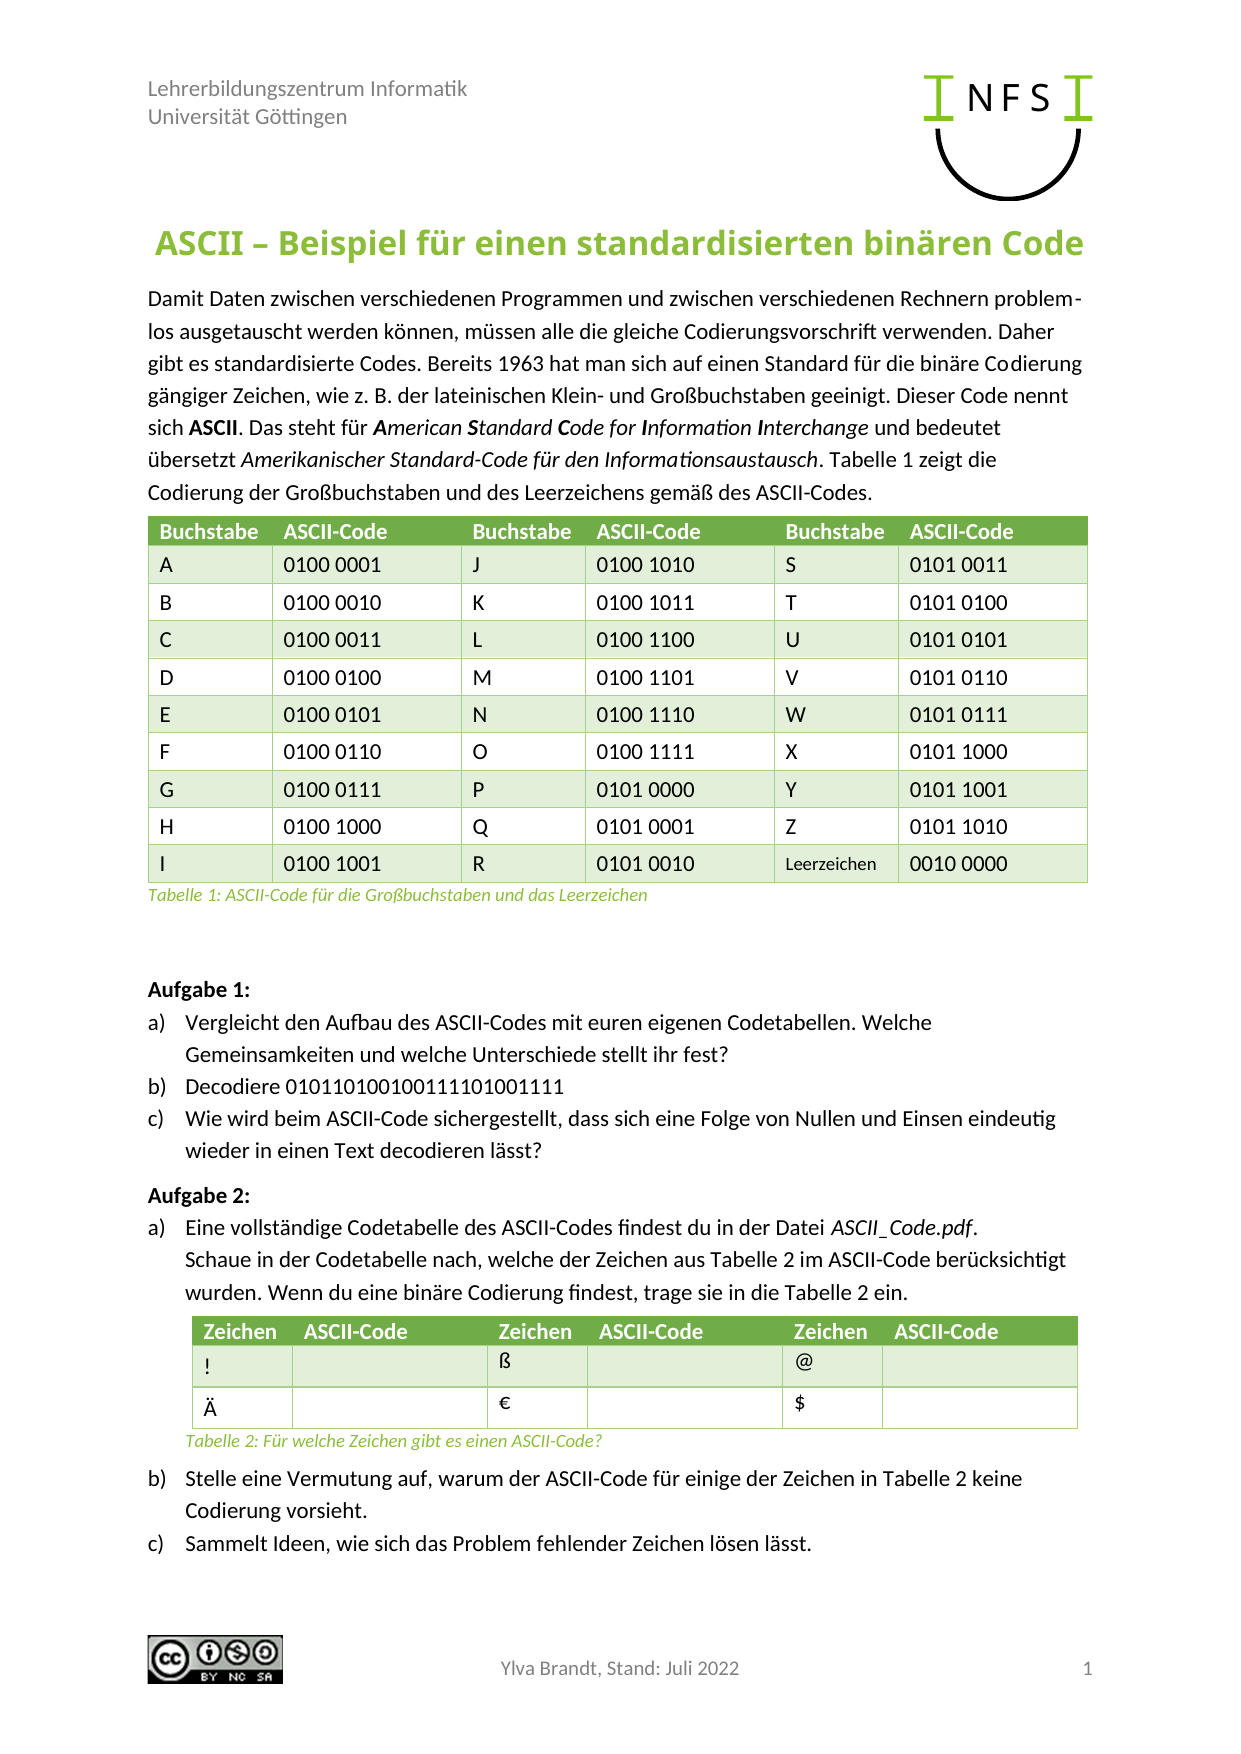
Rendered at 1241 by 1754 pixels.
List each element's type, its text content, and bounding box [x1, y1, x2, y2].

table_cell 0100 0011 [273, 621, 461, 657]
table_cell N [462, 696, 585, 732]
table_cell 0100 1010 [586, 546, 774, 583]
table_cell A [149, 546, 272, 583]
table_cell H [149, 808, 272, 844]
table_cell $ [783, 1388, 882, 1428]
list Vergleicht den Aufbau des ASCII-Codes mit euren eigenen Codetabellen. Welche Gemeinsamkeiten und welche Unterschiede stellt ihr fest? [148, 1008, 1093, 1068]
picture [147, 1635, 283, 1684]
table_cell 0010 0000 [899, 845, 1087, 882]
table_cell @ [783, 1346, 882, 1386]
table_cell W [775, 696, 898, 732]
table_cell [883, 1346, 1077, 1386]
table_cell 0100 1000 [273, 808, 461, 844]
table_cell J [462, 546, 585, 583]
table_cell 0100 0001 [273, 546, 461, 583]
table_cell Z [775, 808, 898, 844]
table_header ASCII-Code [273, 517, 461, 545]
table_header Buchstabe [775, 517, 898, 545]
table_cell 0101 0011 [899, 546, 1087, 583]
table_cell 0100 0111 [273, 771, 461, 807]
table_cell 0100 1001 [273, 845, 461, 882]
table_cell 0101 1010 [899, 808, 1087, 844]
table_cell 0100 1110 [586, 696, 774, 732]
table_cell R [462, 845, 585, 882]
text Damit Daten zwischen verschiedenen Programmen und zwischen verschiedenen Rechnern problemlos ausgetauscht werden können, müssen alle die gleiche Codierungsvorschrift verwenden. Daher gibt es standardisierte Codes. Bereits 1963 hat man sich auf einen Standard für die binäre Codierung gängiger Zeichen, wie z. B. der lateinischen Klein- und Großbuchstaben geeinigt. Dieser Code nennt sich ASCII. Das steht für American Standard Code for Information Interchange und bedeutet übersetzt Amerikanischer Standard-Code für den Informationsaustausch. Tabelle 1 zeigt die Codierung der Großbuchstaben und des Leerzeichens gemäß des ASCII-Codes. [148, 284, 1093, 506]
table_header Zeichen [193, 1317, 292, 1345]
table_cell [293, 1388, 487, 1428]
table_cell 0100 0110 [273, 733, 461, 769]
table_cell Leerzeichen [775, 845, 898, 882]
table_header Buchstabe [149, 517, 272, 545]
table_cell 0100 0100 [273, 659, 461, 695]
table_cell G [149, 771, 272, 807]
table_header ASCII-Code [899, 517, 1087, 545]
table_cell 0100 0010 [273, 584, 461, 620]
table_cell [588, 1388, 782, 1428]
table_cell 0101 0110 [899, 659, 1087, 695]
table_header Zeichen [488, 1317, 587, 1345]
list Schaue in der Codetabelle nach, welche der Zeichen aus Tabelle 2 im ASCII-Code berücksichtigt wurden. Wenn du eine binäre Codierung findest, trage sie in die Tabelle 2 ein. [185, 1245, 1093, 1306]
table_header ASCII-Code [883, 1317, 1077, 1345]
table_cell Ä [193, 1388, 292, 1428]
table_header ASCII-Code [588, 1317, 782, 1345]
list Stelle eine Vermutung auf, warum der ASCII-Code für einige der Zeichen in Tabelle 2 keine Codierung vorsieht. [148, 1464, 1093, 1524]
table_header ASCII-Code [293, 1317, 487, 1345]
table_cell [293, 1346, 487, 1386]
table_cell C [149, 621, 272, 657]
table_cell 0100 1100 [586, 621, 774, 657]
list Wie wird beim ASCII-Code sichergestellt, dass sich eine Folge von Nullen und Einsen eindeutig wieder in einen Text decodieren lässt? [148, 1104, 1093, 1164]
table_cell 0101 1000 [899, 733, 1087, 769]
table_cell ß [488, 1346, 587, 1386]
table_cell O [462, 733, 585, 769]
list Eine vollständige Codetabelle des ASCII-Codes findest du in der Datei ASCII_Code.pdf. [148, 1213, 1093, 1241]
table_cell U [775, 621, 898, 657]
list Decodiere 010110100100111101001111 [148, 1072, 1093, 1100]
list Sammelt Ideen, wie sich das Problem fehlender Zeichen lösen lässt. [148, 1529, 1093, 1557]
table_cell T [775, 584, 898, 620]
table_cell D [149, 659, 272, 695]
table_cell L [462, 621, 585, 657]
table_cell Q [462, 808, 585, 844]
table_cell P [462, 771, 585, 807]
table_header Buchstabe [462, 517, 585, 545]
table_cell I [149, 845, 272, 882]
table_cell 0101 0111 [899, 696, 1087, 732]
table_cell V [775, 659, 898, 695]
table_cell F [149, 733, 272, 769]
text Aufgabe 2: [148, 1181, 1093, 1209]
table_cell 0101 0000 [586, 771, 774, 807]
table_cell K [462, 584, 585, 620]
table_cell 0101 1001 [899, 771, 1087, 807]
table_cell ! [193, 1346, 292, 1386]
table_cell 0101 0010 [586, 845, 774, 882]
table_cell X [775, 733, 898, 769]
subtitle ASCII – Beispiel für einen standardisierten binären Code [148, 220, 1093, 265]
table_cell 0101 0001 [586, 808, 774, 844]
table_cell 0101 0101 [899, 621, 1087, 657]
table_cell [588, 1346, 782, 1386]
table_cell 0100 0101 [273, 696, 461, 732]
table_cell 0100 1101 [586, 659, 774, 695]
table_cell 0100 1011 [586, 584, 774, 620]
table_cell Y [775, 771, 898, 807]
table_cell € [488, 1388, 587, 1428]
table_cell 0101 0100 [899, 584, 1087, 620]
table_cell S [775, 546, 898, 583]
table_cell M [462, 659, 585, 695]
text Aufgabe 1: [148, 975, 1093, 1003]
table_cell [883, 1388, 1077, 1428]
table_header ASCII-Code [586, 517, 774, 545]
table_cell E [149, 696, 272, 732]
table_cell 0100 1111 [586, 733, 774, 769]
table_cell B [149, 584, 272, 620]
table_header Zeichen [783, 1317, 882, 1345]
